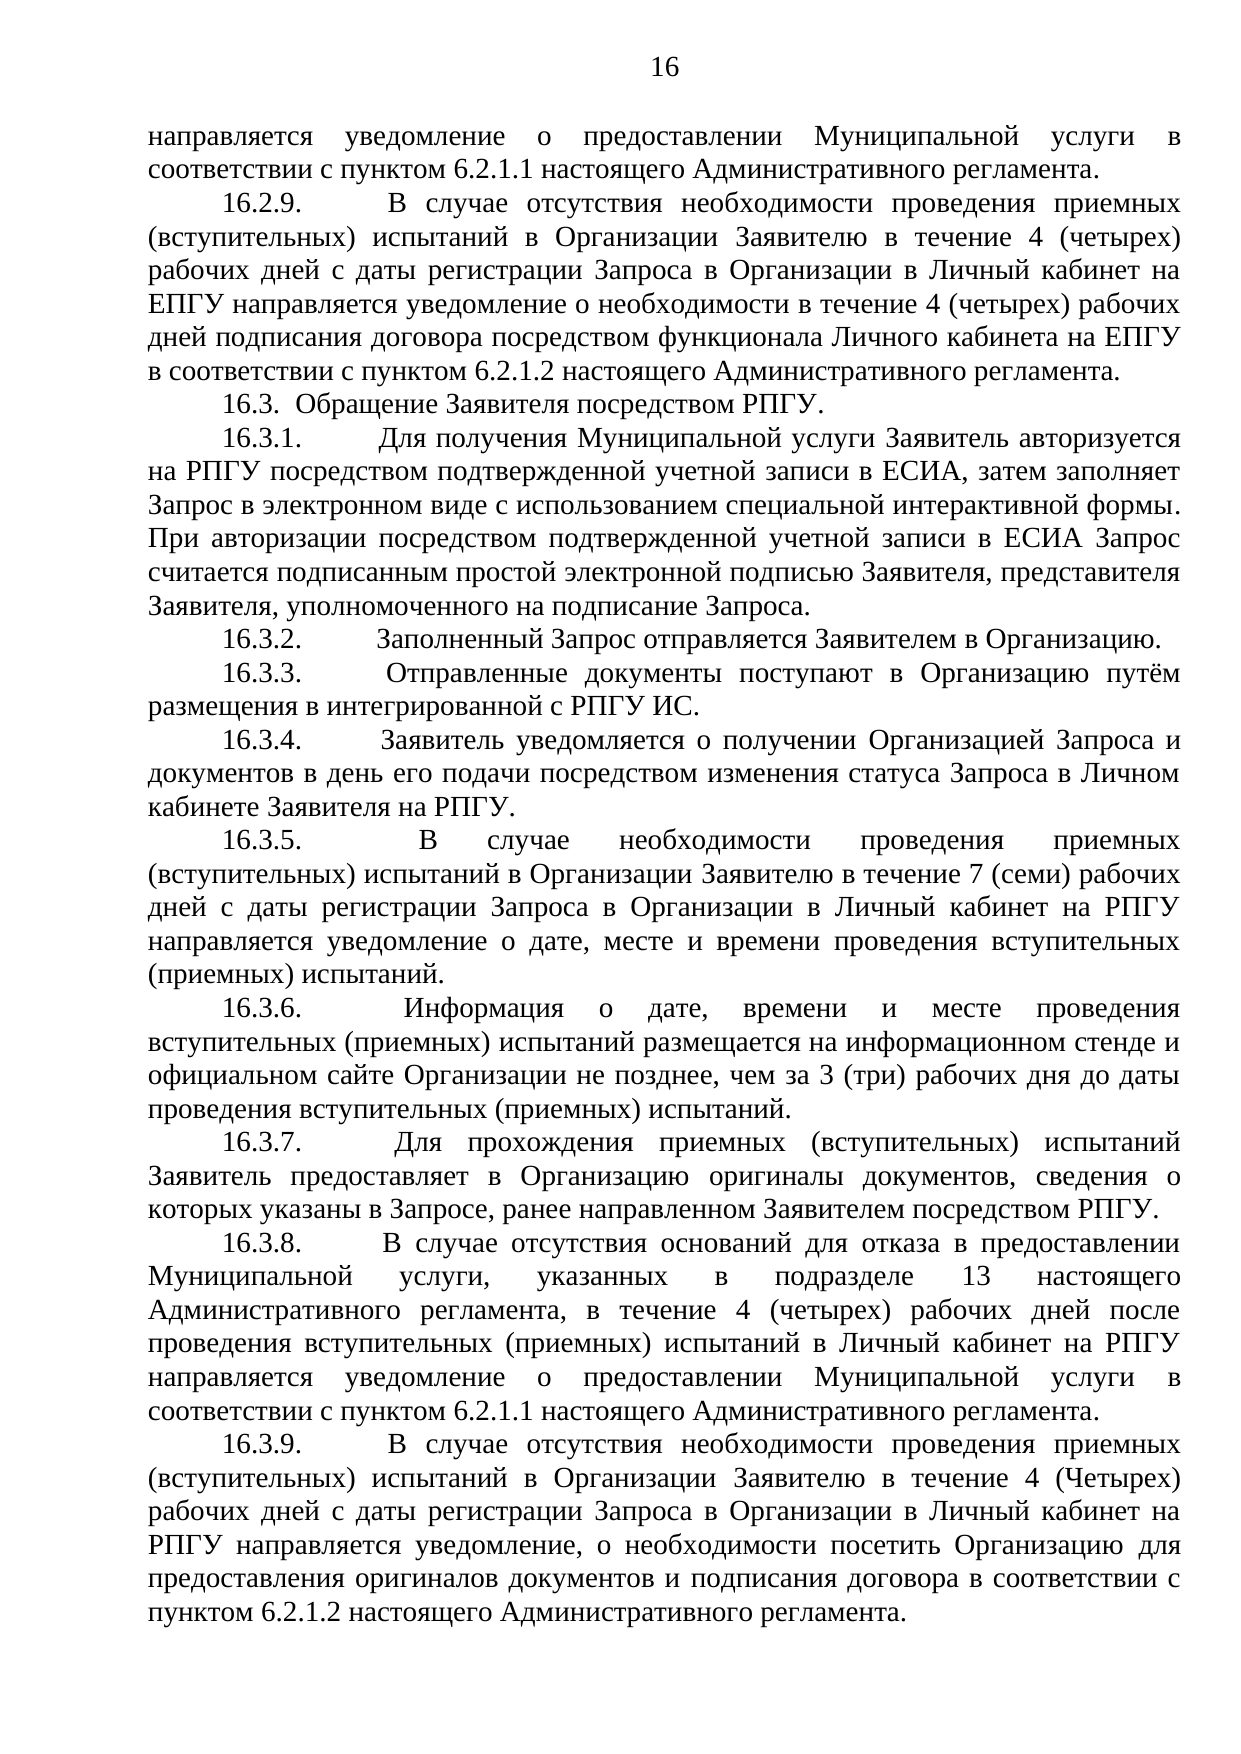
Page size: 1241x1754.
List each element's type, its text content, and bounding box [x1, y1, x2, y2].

list Отправленные документы поступают в Организацию путём размещения в интегрированной с РПГУ ИС. [148, 655, 1181, 722]
list В случае отсутствия необходимости проведения приемных (вступительных) испытаний в Организации Заявителю в течение 4 (Четырех) рабочих дней с даты регистрации Запроса в Организации в Личный кабинет на РПГУ направляется уведомление, о необходимости посетить Организацию для предоставления оригиналов документов и подписания договора в соответствии с пунктом 6.2.1.2 настоящего Административного регламента. [148, 1426, 1181, 1627]
list Заявитель уведомляется о получении Организацией Запроса и документов в день его подачи посредством изменения статуса Запроса в Личном кабинете Заявителя на РПГУ. [148, 722, 1181, 822]
list В случае отсутствия оснований для отказа в предоставлении Муниципальной услуги, указанных в подразделе 13 настоящего Административного регламента, в течение 4 (четырех) рабочих дней после проведения вступительных (приемных) испытаний в Личный кабинет на РПГУ направляется уведомление о предоставлении Муниципальной услуги в соответствии с пунктом 6.2.1.1 настоящего Административного регламента. [148, 1225, 1181, 1426]
list Заполненный Запрос отправляется Заявителем в Организацию. [148, 621, 1181, 655]
list В случае необходимости проведения приемных (вступительных) испытаний в Организации Заявителю в течение 7 (семи) рабочих дней с даты регистрации Запроса в Организации в Личный кабинет на РПГУ направляется уведомление о дате, месте и времени проведения вступительных (приемных) испытаний. [148, 822, 1181, 990]
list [148, 118, 1181, 185]
list Для прохождения приемных (вступительных) испытаний Заявитель предоставляет в Организацию оригиналы документов, сведения о которых указаны в Запросе, ранее направленном Заявителем посредством РПГУ. [148, 1124, 1181, 1225]
list В случае отсутствия необходимости проведения приемных (вступительных) испытаний в Организации Заявителю в течение 4 (четырех) рабочих дней с даты регистрации Запроса в Организации в Личный кабинет на ЕПГУ направляется уведомление о необходимости в течение 4 (четырех) рабочих дней подписания договора посредством функционала Личного кабинета на ЕПГУ в соответствии с пунктом 6.2.1.2 настоящего Административного регламента. [148, 185, 1181, 386]
list Информация о дате, времени и месте проведения вступительных (приемных) испытаний размещается на информационном стенде и официальном сайте Организации не позднее, чем за 3 (три) рабочих дня до даты проведения вступительных (приемных) испытаний. [148, 990, 1181, 1124]
list Для получения Муниципальной услуги Заявитель авторизуется на РПГУ посредством подтвержденной учетной записи в ЕСИА, затем заполняет Запрос в электронном виде с использованием специальной интерактивной формы. При авторизации посредством подтвержденной учетной записи в ЕСИА Запрос считается подписанным простой электронной подписью Заявителя, представителя Заявителя, уполномоченного на подписание Запроса. [148, 420, 1181, 621]
list Обращение Заявителя посредством РПГУ. [148, 386, 1181, 420]
